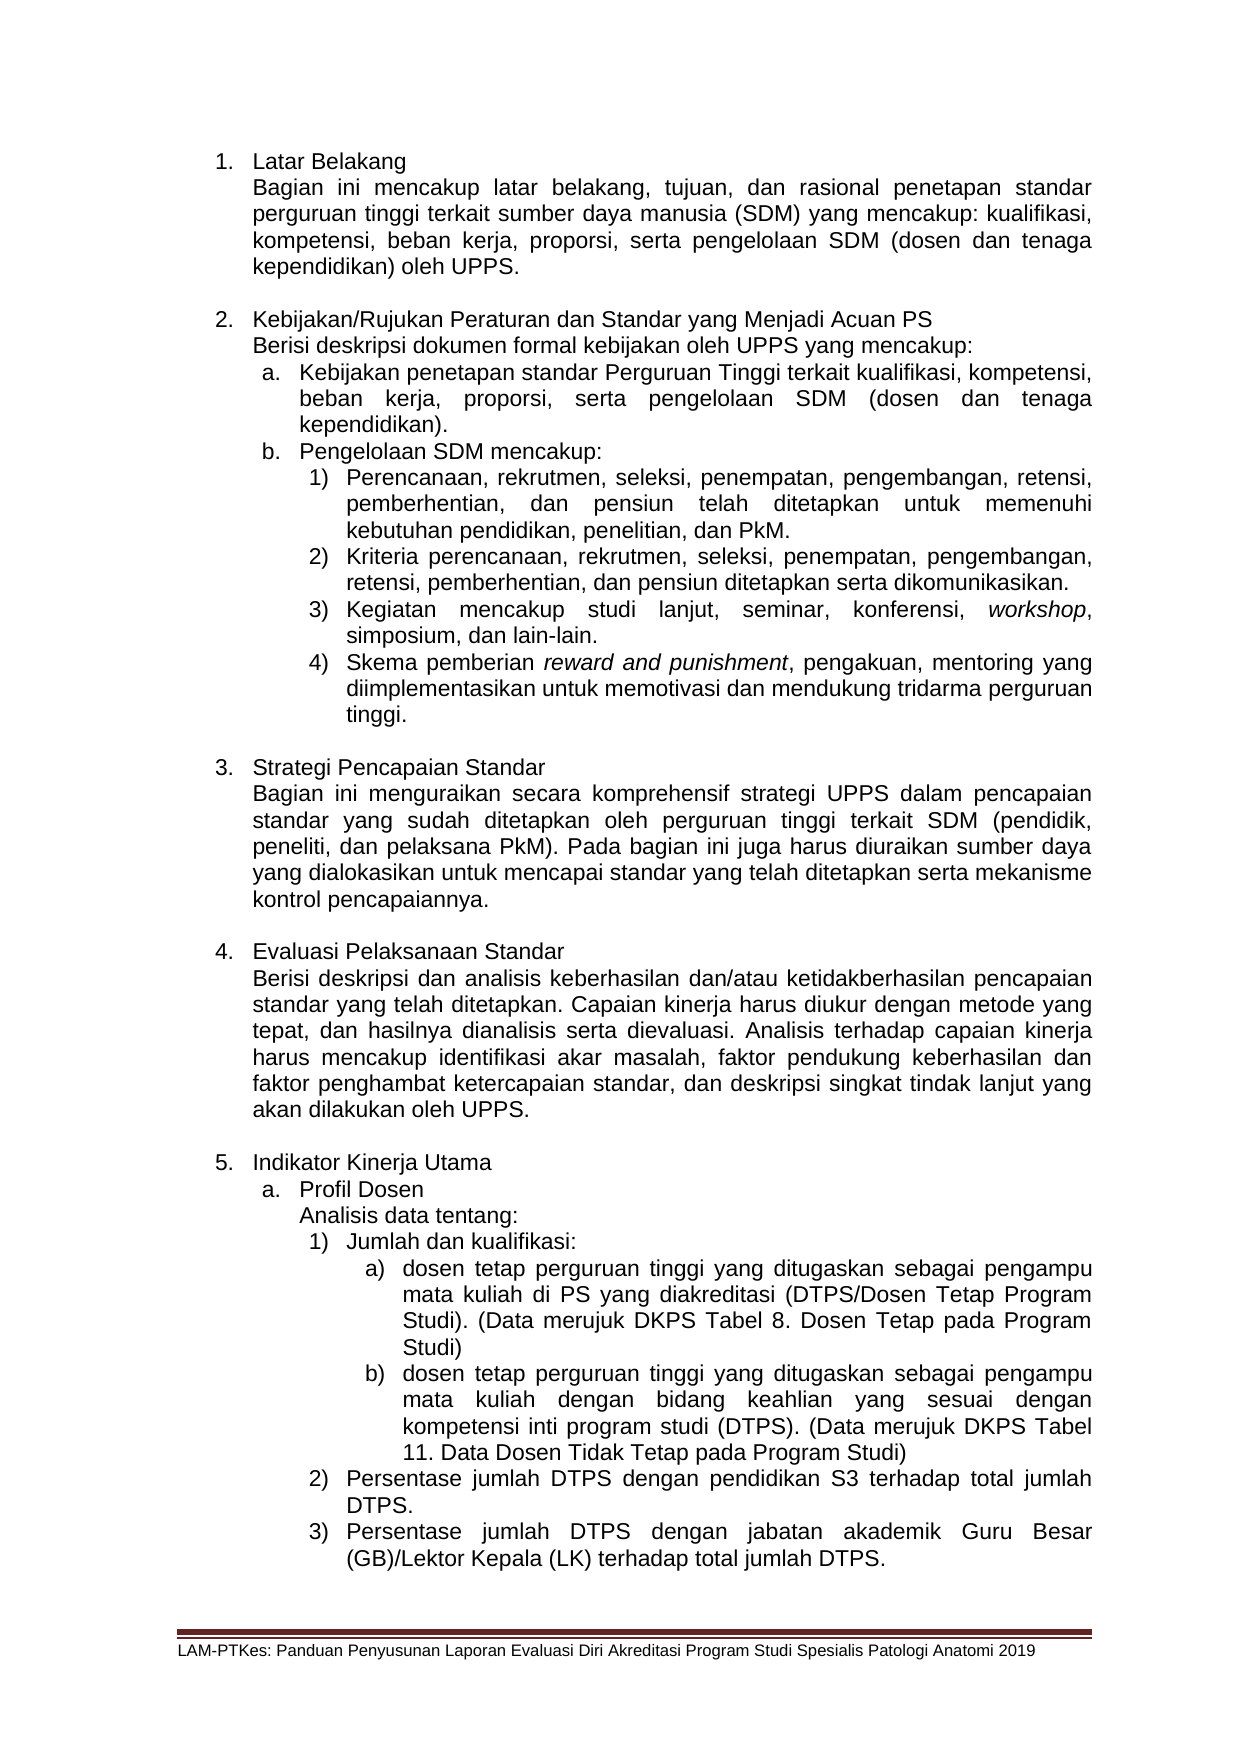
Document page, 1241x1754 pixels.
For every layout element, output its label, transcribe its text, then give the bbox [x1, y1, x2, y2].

list Profil Dosen [262, 1176, 1092, 1202]
list Persentase jumlah DTPS dengan pendidikan S3 terhadap total jumlah DTPS. [308, 1465, 1092, 1518]
list Strategi Pencapaian Standar [215, 754, 1092, 780]
list Kebijakan penetapan standar Perguruan Tinggi terkait kualifikasi, kompetensi, beban kerja, proporsi, serta pengelolaan SDM (dosen dan tenaga kependidikan). [262, 358, 1092, 438]
list Pengelolaan SDM mencakup: [262, 438, 1092, 464]
list Skema pemberian reward and punishment, pengakuan, mentoring yang diimplementasikan untuk memotivasi dan mendukung tridarma perguruan tinggi. [308, 648, 1092, 727]
list Indikator Kinerja Utama [215, 1149, 1092, 1176]
list dosen tetap perguruan tinggi yang ditugaskan sebagai pengampu mata kuliah dengan bidang keahlian yang sesuai dengan kompetensi inti program studi (DTPS). (Data merujuk DKPS Tabel 11. Data Dosen Tidak Tetap pada Program Studi) [365, 1360, 1092, 1465]
text Bagian ini menguraikan secara komprehensif strategi UPPS dalam pencapaian standar yang sudah ditetapkan oleh perguruan tinggi terkait SDM (pendidik, peneliti, dan pelaksana PkM). Pada bagian ini juga harus diuraikan sumber daya yang dialokasikan untuk mencapai standar yang telah ditetapkan serta mekanisme kontrol pencapaiannya. [252, 780, 1092, 912]
list Perencanaan, rekrutmen, seleksi, penempatan, pengembangan, retensi, pemberhentian, dan pensiun telah ditetapkan untuk memenuhi kebutuhan pendidikan, penelitian, dan PkM. [308, 464, 1092, 543]
list Evaluasi Pelaksanaan Standar [215, 938, 1092, 965]
list Kebijakan/Rujukan Peraturan dan Standar yang Menjadi Acuan PS [215, 306, 1092, 332]
text Berisi deskripsi dan analisis keberhasilan dan/atau ketidakberhasilan pencapaian standar yang telah ditetapkan. Capaian kinerja harus diukur dengan metode yang tepat, dan hasilnya dianalisis serta dievaluasi. Analisis terhadap capaian kinerja harus mencakup identifikasi akar masalah, faktor pendukung keberhasilan dan faktor penghambat ketercapaian standar, dan deskripsi singkat tindak lanjut yang akan dilakukan oleh UPPS. [252, 965, 1092, 1123]
list dosen tetap perguruan tinggi yang ditugaskan sebagai pengampu mata kuliah di PS yang diakreditasi (DTPS/Dosen Tetap Program Studi). (Data merujuk DKPS Tabel 8. Dosen Tetap pada Program Studi) [365, 1254, 1092, 1360]
text Berisi deskripsi dokumen formal kebijakan oleh UPPS yang mencakup: [252, 332, 1092, 358]
list Kegiatan mencakup studi lanjut, seminar, konferensi, workshop, simposium, dan lain-lain. [308, 596, 1092, 648]
list Persentase jumlah DTPS dengan jabatan akademik Guru Besar (GB)/Lektor Kepala (LK) terhadap total jumlah DTPS. [308, 1518, 1092, 1571]
list Latar Belakang [215, 148, 1092, 174]
list Jumlah dan kualifikasi: [308, 1228, 1092, 1254]
text Bagian ini mencakup latar belakang, tujuan, dan rasional penetapan standar perguruan tinggi terkait sumber daya manusia (SDM) yang mencakup: kualifikasi, kompetensi, beban kerja, proporsi, serta pengelolaan SDM (dosen dan tenaga kependidikan) oleh UPPS. [252, 174, 1092, 279]
text Analisis data tentang: [299, 1202, 1092, 1228]
list Kriteria perencanaan, rekrutmen, seleksi, penempatan, pengembangan, retensi, pemberhentian, dan pensiun ditetapkan serta dikomunikasikan. [308, 543, 1092, 596]
